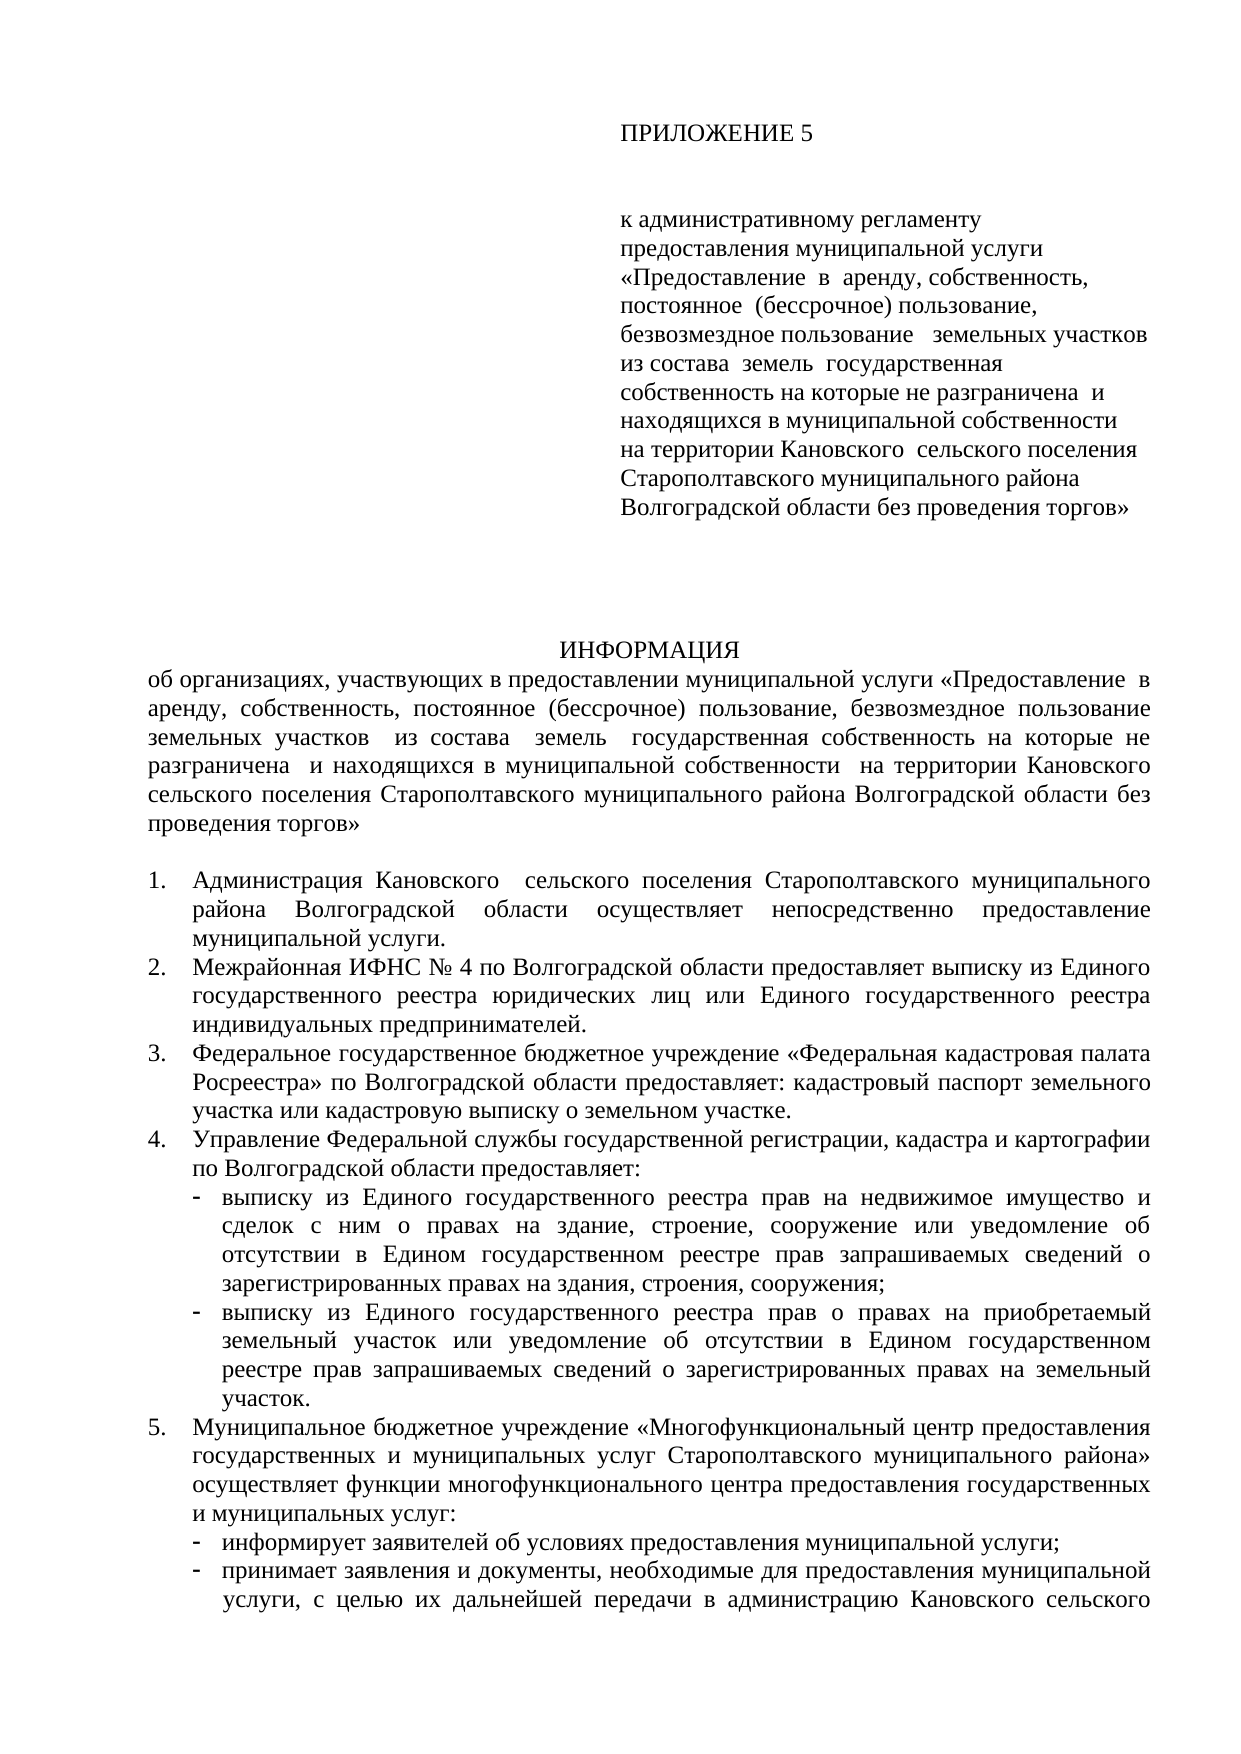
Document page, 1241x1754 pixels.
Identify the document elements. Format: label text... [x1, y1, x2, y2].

list Муниципальное бюджетное учреждение «Многофункциональный центр предоставления государственных и муниципальных услуг Старополтавского муниципального района» осуществляет функции многофункционального центра предоставления государственных и муниципальных услуг: [148, 1412, 1152, 1527]
list Федеральное государственное бюджетное учреждение «Федеральная кадастровая палата Росреестра» по Волгоградской области предоставляет: кадастровый паспорт земельного участка или кадастровую выписку о земельном участке. [148, 1038, 1152, 1124]
list выписку из Единого государственного реестра прав на недвижимое имущество и сделок с ним о правах на здание, строение, сооружение или уведомление об отсутствии в Едином государственном реестре прав запрашиваемых сведений о зарегистрированных правах на здания, строения, сооружения; [192, 1182, 1152, 1297]
list Межрайонная ИФНС № 4 по Волгоградской области предоставляет выписку из Единого государственного реестра юридических лиц или Единого государственного реестра индивидуальных предпринимателей. [148, 952, 1152, 1038]
list выписку из Единого государственного реестра прав о правах на приобретаемый земельный участок или уведомление об отсутствии в Едином государственном реестре прав запрашиваемых сведений о зарегистрированных правах на земельный участок. [192, 1297, 1152, 1412]
text ИНФОРМАЦИЯ [148, 636, 1152, 664]
text об организациях, участвующих в предоставлении муниципальной услуги «Предоставление в аренду, собственность, постоянное (бессрочное) пользование, безвозмездное пользование земельных участков из состава земель государственная собственность на которые не разграничена и находящихся в муниципальной собственности на территории Кановского сельского поселения Старополтавского муниципального района Волгоградской области без проведения торгов» [148, 664, 1152, 837]
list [192, 1556, 1152, 1613]
list Управление Федеральной службы государственной регистрации, кадастра и картографии по Волгоградской области предоставляет: [148, 1124, 1152, 1182]
text ПРИЛОЖЕНИЕ 5 [620, 118, 1152, 147]
list Администрация Кановского сельского поселения Старополтавского муниципального района Волгоградской области осуществляет непосредственно предоставление муниципальной услуги. [148, 866, 1152, 952]
text к административному регламенту предоставления муниципальной услуги «Предоставление в аренду, собственность, постоянное (бессрочное) пользование, безвозмездное пользование земельных участков из состава земель государственная собственность на которые не разграничена и находящихся в муниципальной собственности на территории Кановского сельского поселения Старополтавского муниципального района Волгоградской области без проведения торгов» [620, 204, 1152, 521]
list информирует заявителей об условиях предоставления муниципальной услуги; [192, 1527, 1152, 1556]
